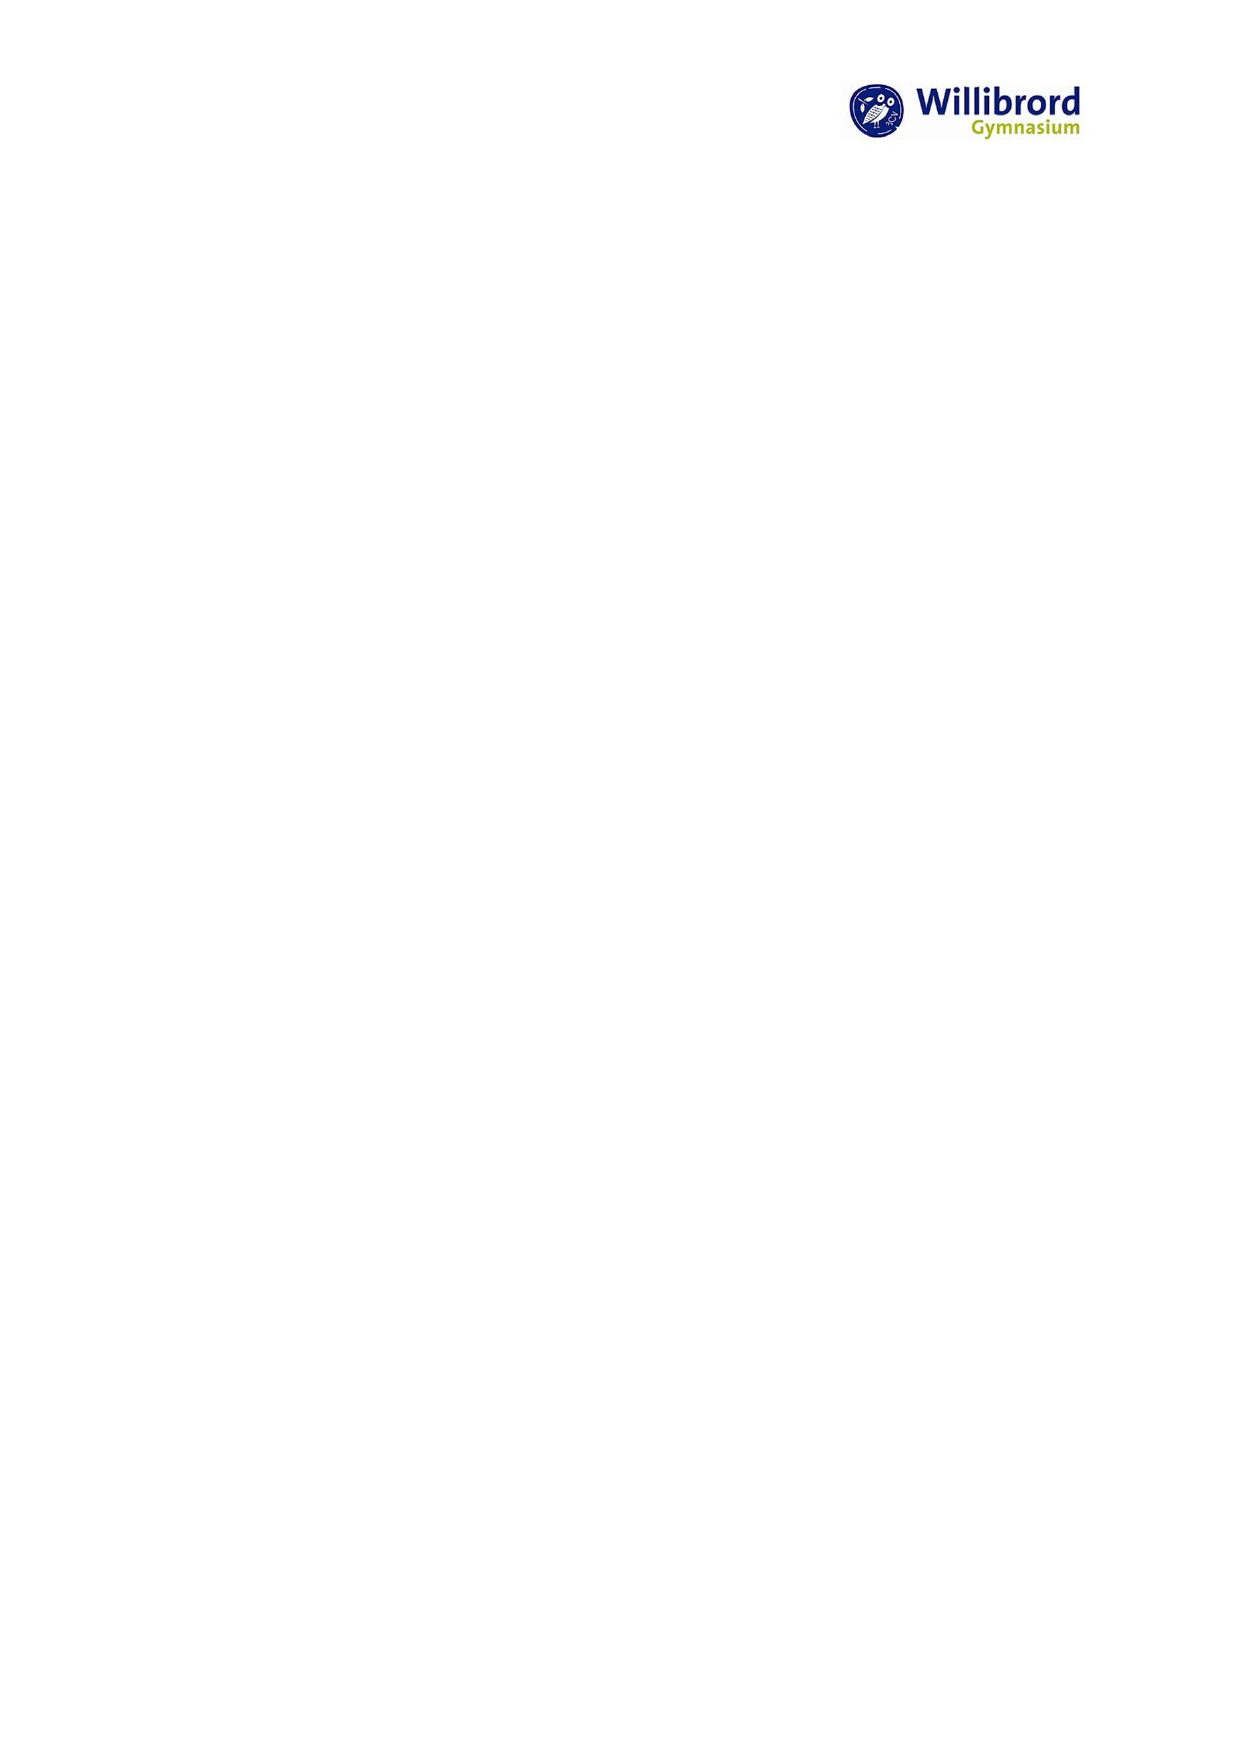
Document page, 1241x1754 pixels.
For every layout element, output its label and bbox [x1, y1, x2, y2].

picture [837, 75, 1112, 153]
